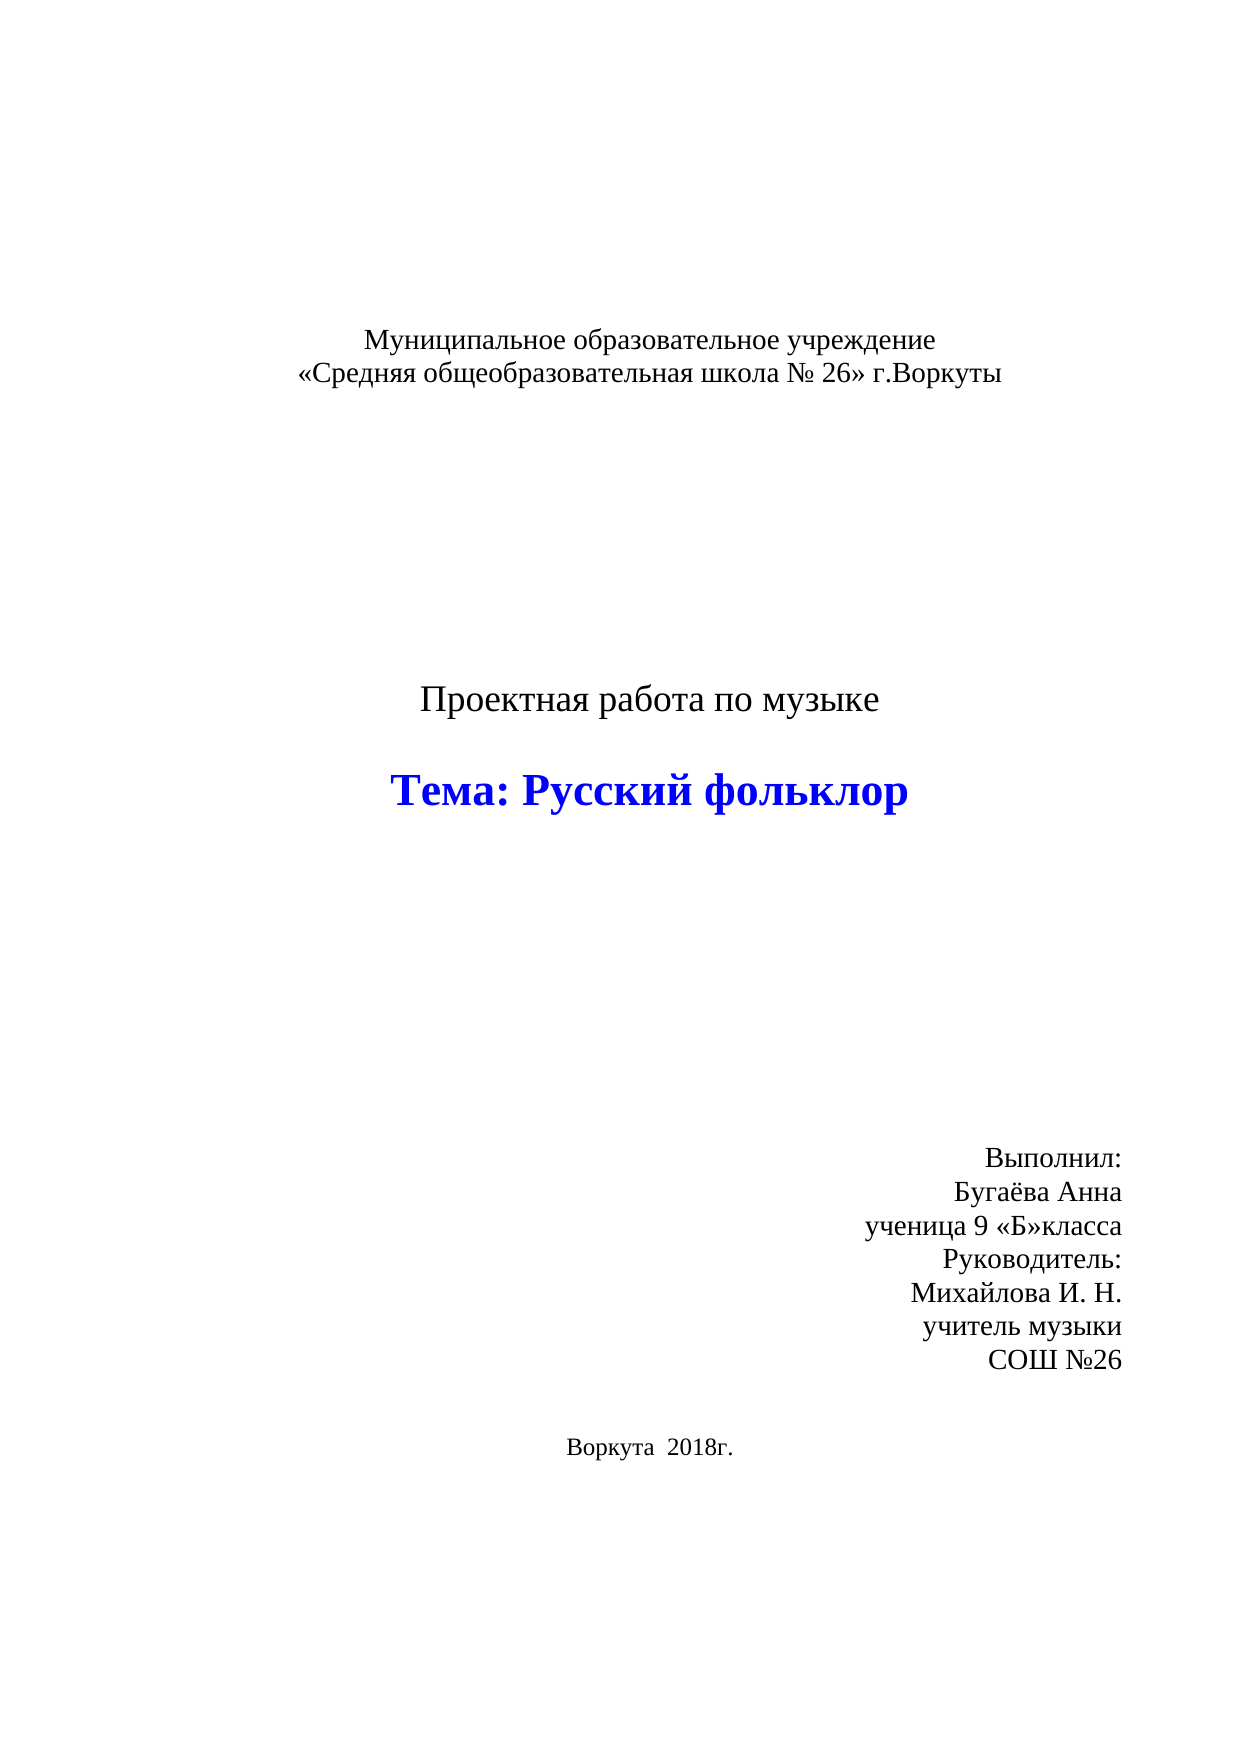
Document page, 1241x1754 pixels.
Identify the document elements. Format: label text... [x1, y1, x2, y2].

text Руководитель: [177, 1241, 1122, 1275]
text СОШ №26 [177, 1342, 1122, 1375]
text «Средняя общеобразовательная школа № 26» г.Воркуты [177, 356, 1122, 389]
text Воркута 2018г. [177, 1432, 1122, 1461]
text Тема: Русский фольклор [177, 763, 1122, 816]
text ученица 9 «Б»класса [177, 1208, 1122, 1241]
text Михайлова И. Н. [177, 1275, 1122, 1308]
text Муниципальное образовательное учреждение [177, 322, 1122, 356]
text Выполнил: [177, 1141, 1122, 1174]
text Бугаёва Анна [177, 1174, 1122, 1208]
text учитель музыки [177, 1308, 1122, 1342]
text Проектная работа по музыке [177, 677, 1122, 720]
